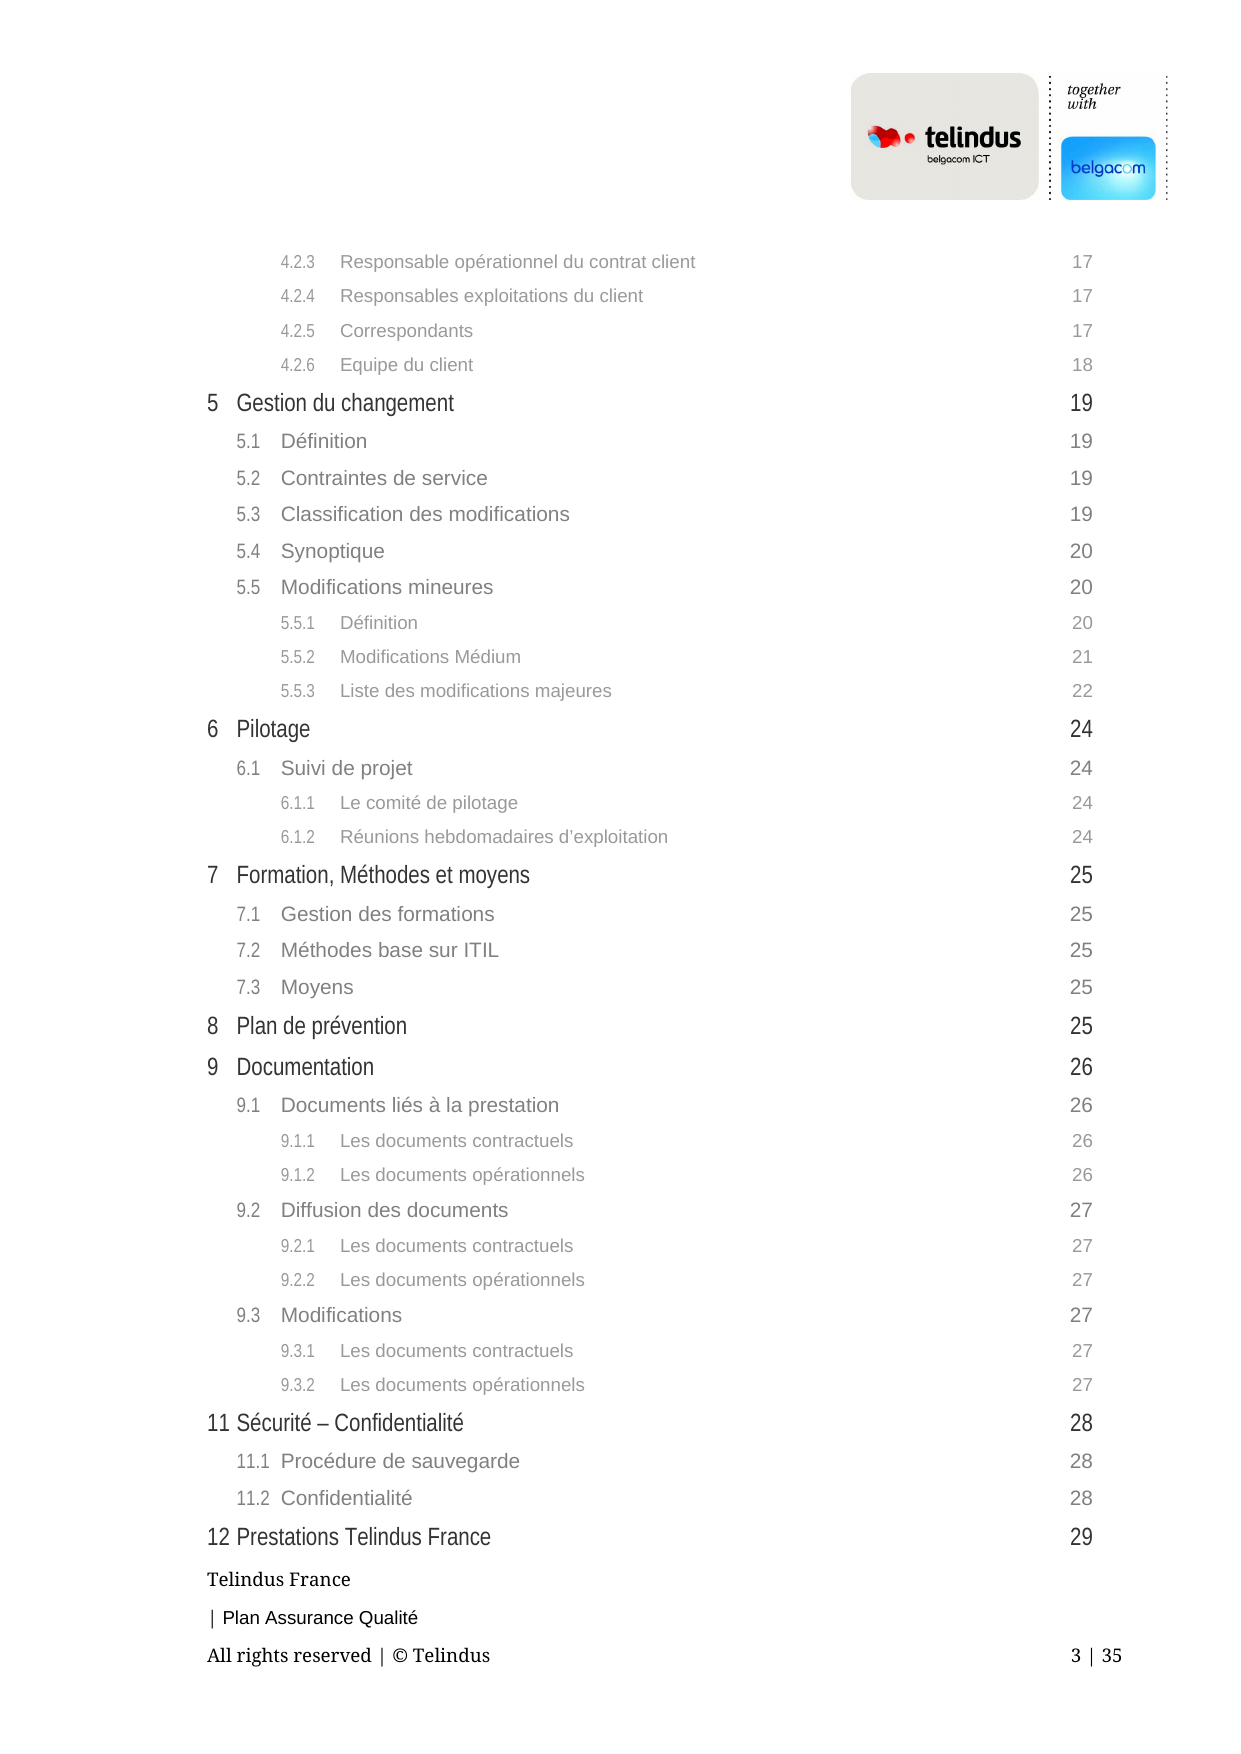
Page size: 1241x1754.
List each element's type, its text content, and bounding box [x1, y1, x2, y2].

text 4.2.3 Responsable opérationnel du contrat client 17 [281, 251, 1122, 273]
text 5.1 Définition 19 [236, 429, 1122, 453]
picture [851, 73, 1168, 200]
text 12 Prestations Telindus France 29 [207, 1522, 1122, 1551]
text 9.3.2 Les documents opérationnels 27 [281, 1374, 1122, 1396]
text 5.5 Modifications mineures 20 [236, 575, 1122, 599]
text 9.2.2 Les documents opérationnels 27 [281, 1269, 1122, 1291]
text 4.2.4 Responsables exploitations du client 17 [281, 285, 1122, 307]
text 4.2.5 Correspondants 17 [281, 319, 1122, 341]
text 9 Documentation 26 [207, 1052, 1122, 1081]
text 6.1.1 Le comité de pilotage 24 [281, 792, 1122, 813]
text 6.1.2 Réunions hebdomadaires d’exploitation 24 [281, 826, 1122, 848]
text 9.1.2 Les documents opérationnels 26 [281, 1164, 1122, 1186]
text 5.4 Synoptique 20 [236, 538, 1122, 563]
text 11 Sécurité – Confidentialité 28 [207, 1408, 1122, 1437]
text 9.3 Modifications 27 [236, 1303, 1122, 1327]
text 5.5.1 Définition 20 [281, 612, 1122, 633]
text 6 Pilotage 24 [207, 714, 1122, 743]
text 5.2 Contraintes de service 19 [236, 465, 1122, 489]
text 7.3 Moyens 25 [236, 974, 1122, 998]
text 8 Plan de prévention 25 [207, 1011, 1122, 1040]
text 9.2 Diffusion des documents 27 [236, 1198, 1122, 1222]
text 7.2 Méthodes base sur ITIL 25 [236, 938, 1122, 962]
text 5.5.3 Liste des modifications majeures 22 [281, 680, 1122, 702]
text 5.3 Classification des modifications 19 [236, 502, 1122, 526]
text 11.2 Confidentialité 28 [236, 1486, 1122, 1510]
text 5.5.2 Modifications Médium 21 [281, 646, 1122, 667]
text 4.2.6 Equipe du client 18 [281, 353, 1122, 375]
text 7.1 Gestion des formations 25 [236, 901, 1122, 925]
text 5 Gestion du changement 19 [207, 388, 1122, 416]
text 9.3.1 Les documents contractuels 27 [281, 1340, 1122, 1361]
text 6.1 Suivi de projet 24 [236, 755, 1122, 779]
text 9.2.1 Les documents contractuels 27 [281, 1235, 1122, 1256]
text 11.1 Procédure de sauvegarde 28 [236, 1449, 1122, 1473]
text 9.1 Documents liés à la prestation 26 [236, 1093, 1122, 1117]
text 7 Formation, Méthodes et moyens 25 [207, 860, 1122, 889]
text 9.1.1 Les documents contractuels 26 [281, 1130, 1122, 1152]
